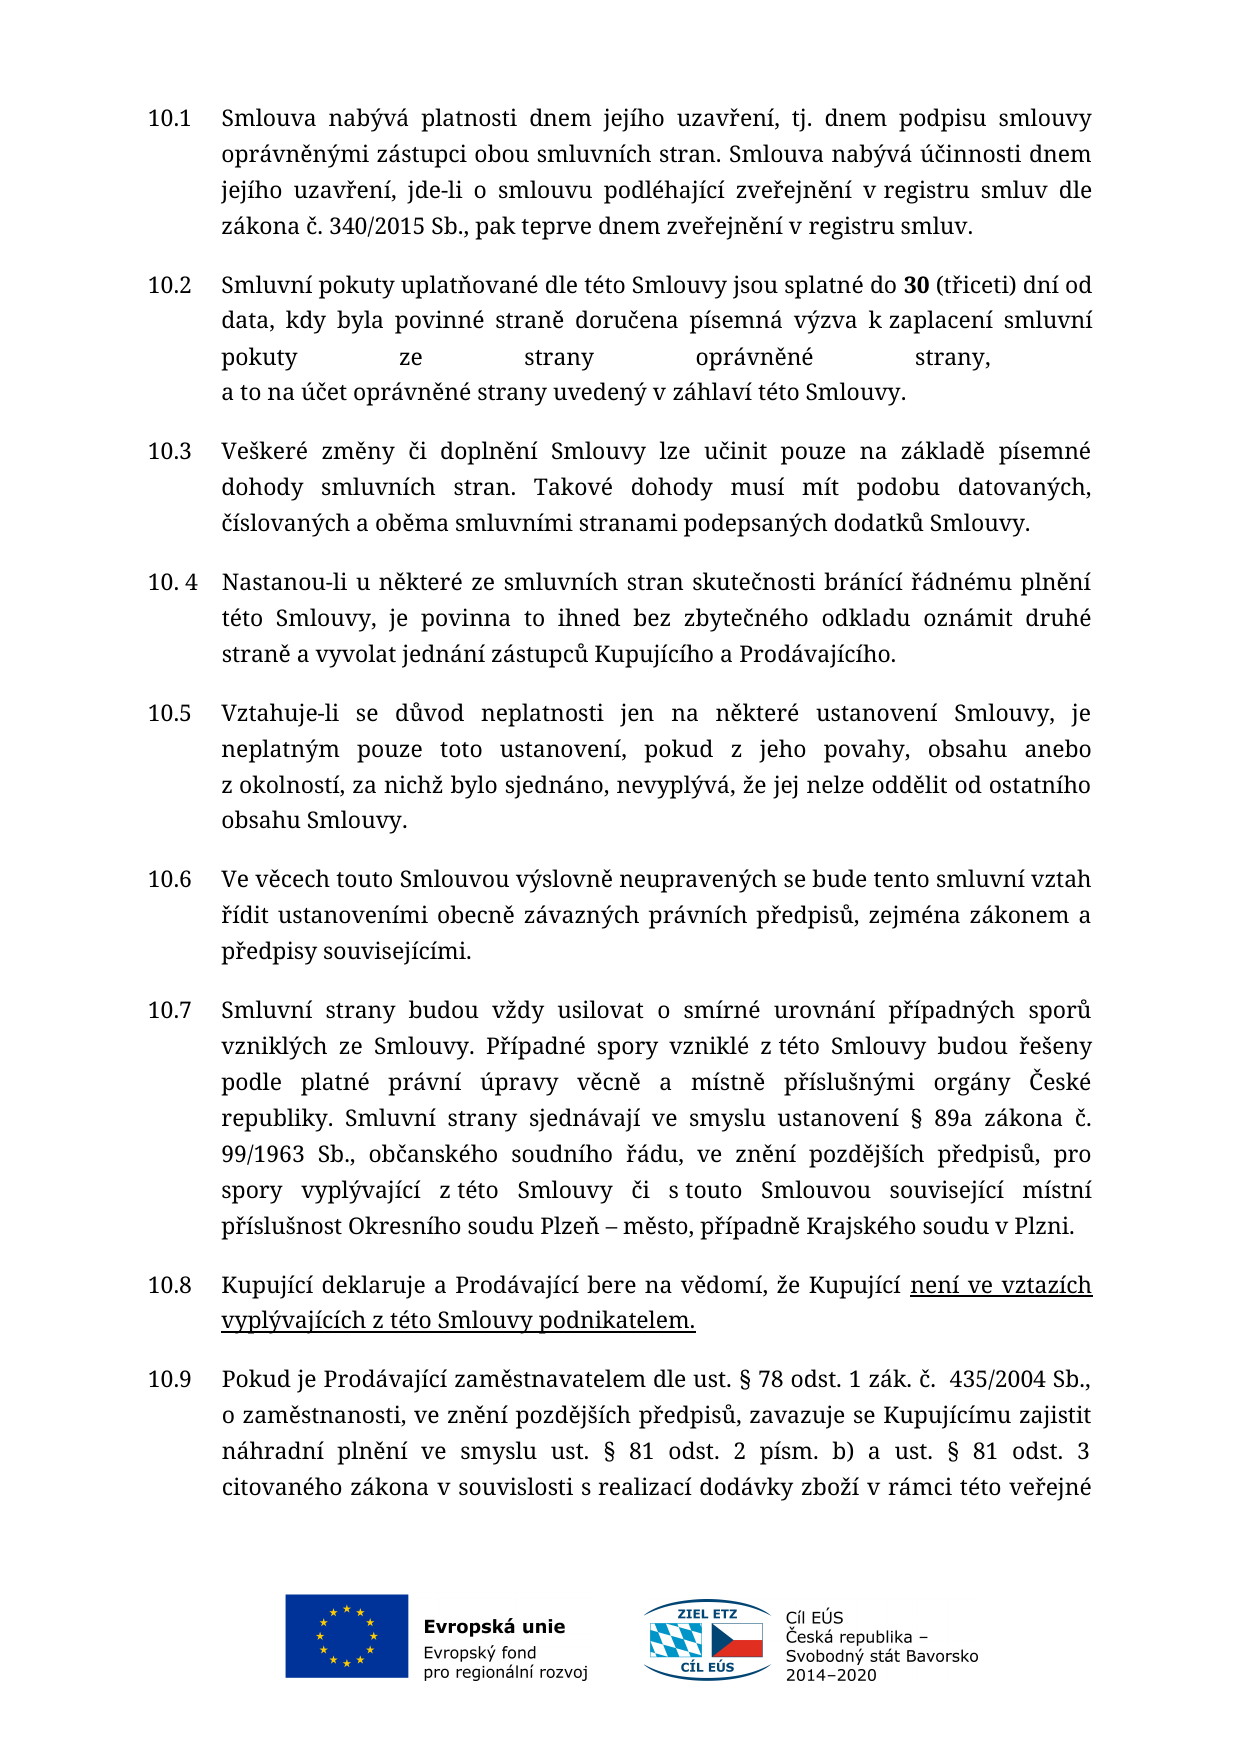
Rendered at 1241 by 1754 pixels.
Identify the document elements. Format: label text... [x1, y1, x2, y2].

text 10.1 Smlouva nabývá platnosti dnem jejího uzavření, tj. dnem podpisu smlouvy oprávněnými zástupci obou smluvních stran. Smlouva nabývá účinnosti dnem jejího uzavření, jde-li o smlouvu podléhající zveřejnění v registru smluv dle zákona č. 340/2015 Sb., pak teprve dnem zveřejnění v registru smluv. [148, 102, 1092, 241]
picture [283, 1592, 593, 1681]
text 10.2 Smluvní pokuty uplatňované dle této Smlouvy jsou splatné do 30 (třiceti) dní od data, kdy byla povinné straně doručena písemná výzva k zaplacení smluvní pokuty ze strany oprávněné strany, a to na účet oprávněné strany uvedený v záhlaví této Smlouvy. [148, 268, 1092, 408]
text 10.5 Vztahuje-li se důvod neplatnosti jen na některé ustanovení Smlouvy, je neplatným pouze toto ustanovení, pokud z jeho povahy, obsahu anebo z okolností, za nichž bylo sjednáno, nevyplývá, že jej nelze oddělit od ostatního obsahu Smlouvy. [148, 697, 1092, 836]
picture [643, 1599, 978, 1681]
text 10.7 Smluvní strany budou vždy usilovat o smírné urovnání případných sporů vzniklých ze Smlouvy. Případné spory vzniklé z této Smlouvy budou řešeny podle platné právní úpravy věcně a místně příslušnými orgány České republiky. Smluvní strany sjednávají ve smyslu ustanovení § 89a zákona č. 99/1963 Sb., občanského soudního řádu, ve znění pozdějších předpisů, pro spory vyplývající z této Smlouvy či s touto Smlouvou související místní příslušnost Okresního soudu Plzeň – město, případně Krajského soudu v Plzni. [148, 994, 1092, 1241]
text 10.3 Veškeré změny či doplnění Smlouvy lze učinit pouze na základě písemné dohody smluvních stran. Takové dohody musí mít podobu datovaných, číslovaných a oběma smluvními stranami podepsaných dodatků Smlouvy. [148, 435, 1092, 538]
text 10.8 Kupující deklaruje a Prodávající bere na vědomí, že Kupující není ve vztazích vyplývajících z této Smlouvy podnikatelem. [148, 1268, 1092, 1336]
text 10.6 Ve věcech touto Smlouvou výslovně neupravených se bude tento smluvní vztah řídit ustanoveními obecně závazných právních předpisů, zejména zákonem a předpisy souvisejícími. [148, 863, 1092, 966]
text 10. 4 Nastanou-li u některé ze smluvních stran skutečnosti bránící řádnému plnění této Smlouvy, je povinna to ihned bez zbytečného odkladu oznámit druhé straně a vyvolat jednání zástupců Kupujícího a Prodávajícího. [148, 566, 1092, 669]
